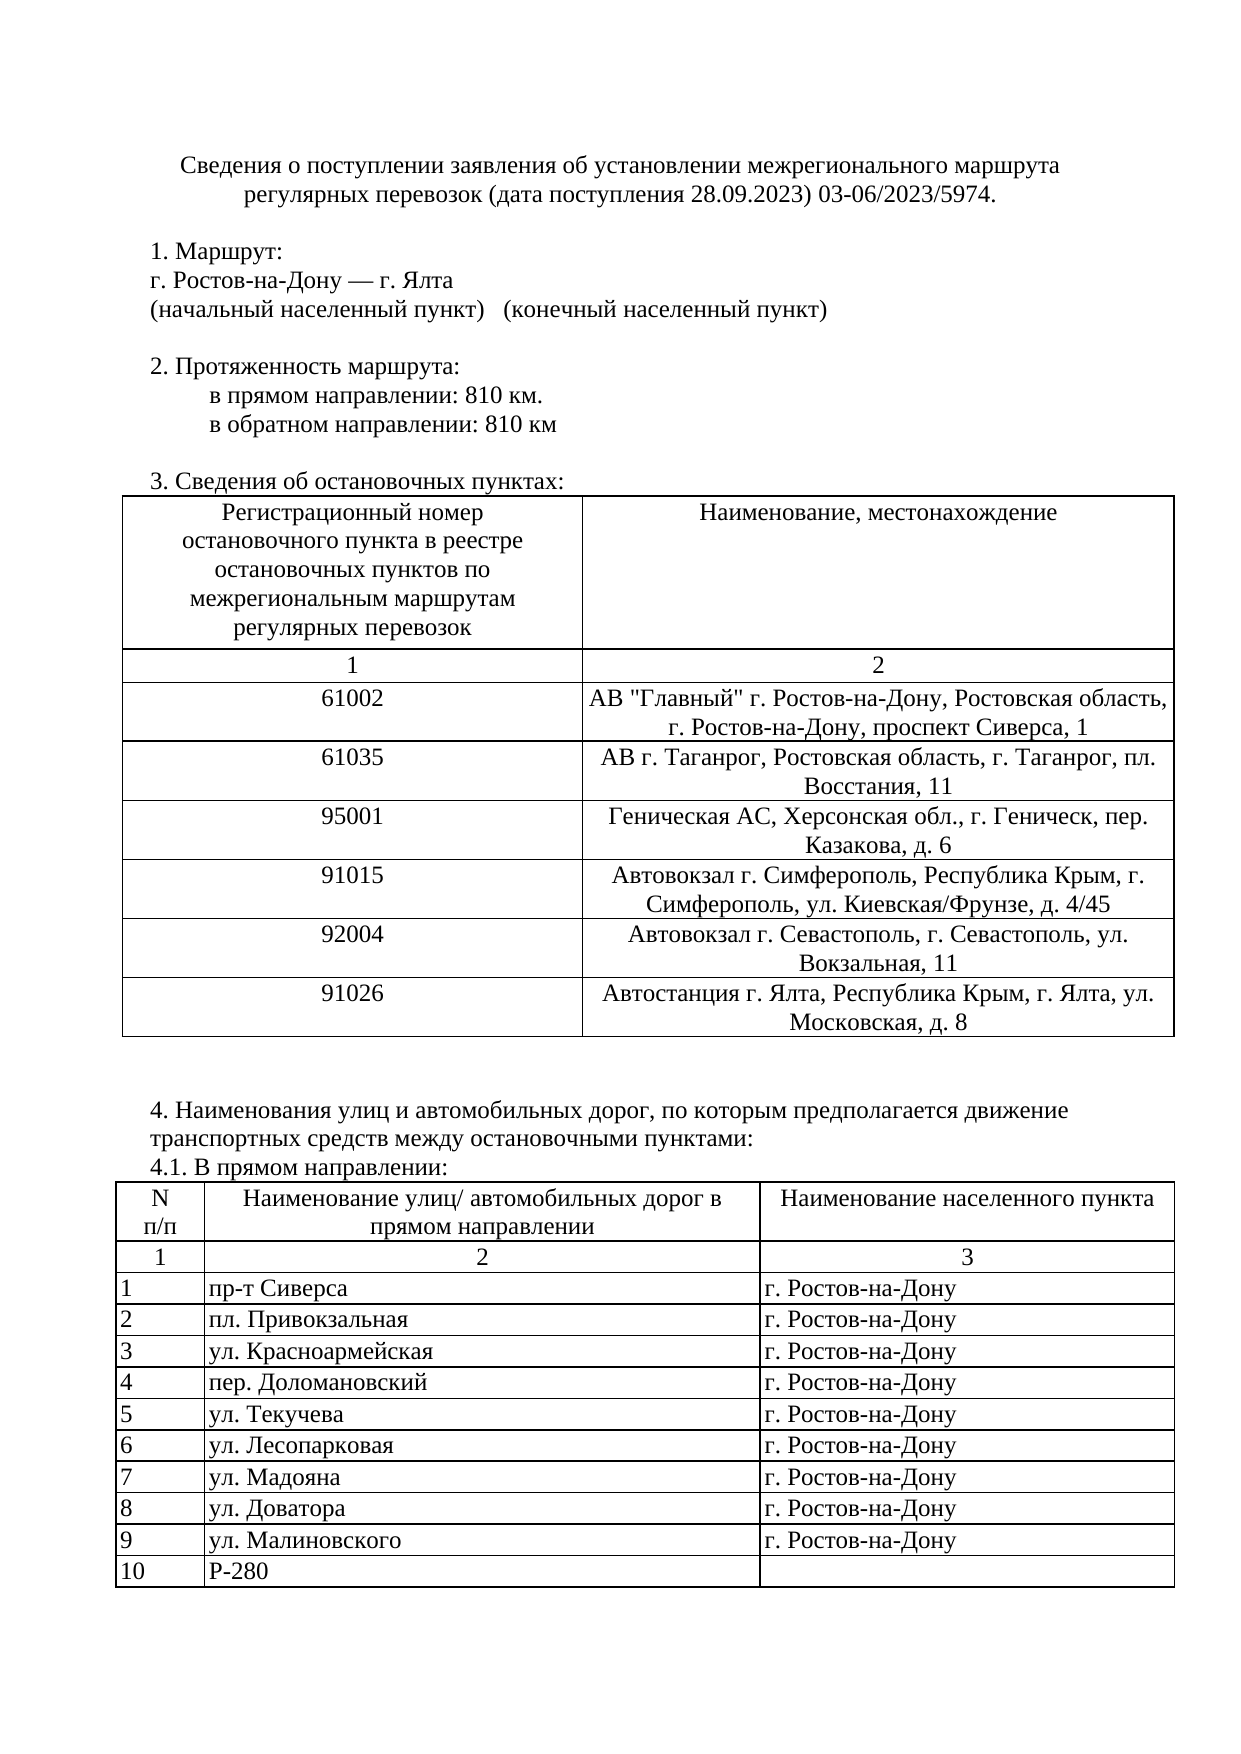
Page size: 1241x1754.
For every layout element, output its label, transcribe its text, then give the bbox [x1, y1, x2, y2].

table_cell 9 [117, 1525, 204, 1555]
table_cell 5 [117, 1399, 204, 1429]
table_cell 91015 [123, 860, 582, 918]
table_cell 2 [583, 650, 1173, 681]
table_cell ул. Красноармейская [205, 1336, 759, 1366]
table_cell пер. Доломановский [205, 1368, 759, 1397]
text 3. Сведения об остановочных пунктах: [150, 466, 1090, 495]
table_cell ул. Лесопарковая [205, 1431, 759, 1460]
table_cell 4 [117, 1368, 204, 1397]
table_cell г. Ростов-на-Дону [761, 1493, 1174, 1523]
table_cell ул. Малиновского [205, 1525, 759, 1555]
table_header Наименование, местонахождение [583, 497, 1173, 648]
table_cell 95001 [123, 801, 582, 858]
table_header N п/п [117, 1183, 204, 1240]
text Сведения о поступлении заявления об установлении межрегионального маршрута регулярных перевозок (дата поступления 28.09.2023) 03-06/2023/5974. [150, 150, 1090, 207]
table_cell 91026 [123, 978, 582, 1036]
table_cell г. Ростов-на-Дону [761, 1399, 1174, 1429]
text 4.1. В прямом направлении: [150, 1152, 1090, 1181]
table_cell 92004 [123, 919, 582, 977]
table_cell Геническая АС, Херсонская обл., г. Геническ, пер. Казакова, д. 6 [583, 801, 1173, 858]
text 4. Наименования улиц и автомобильных дорог, по которым предполагается движение транспортных средств между остановочными пунктами: [150, 1095, 1090, 1152]
table_cell [761, 1556, 1174, 1586]
table_cell 3 [117, 1336, 204, 1366]
table_header Наименование населенного пункта [761, 1183, 1174, 1240]
table_cell пр-т Сиверса [205, 1273, 759, 1303]
table_cell 7 [117, 1462, 204, 1492]
text г. Ростов-на-Дону — г. Ялта [150, 265, 1090, 294]
table_cell ул. Доватора [205, 1493, 759, 1523]
table_cell Автовокзал г. Симферополь, Республика Крым, г. Симферополь, ул. Киевская/Фрунзе, д. 4/45 [583, 860, 1173, 918]
table_cell 2 [205, 1242, 759, 1272]
table_cell пл. Привокзальная [205, 1305, 759, 1334]
table_cell 10 [117, 1556, 204, 1586]
table_cell 1 [117, 1242, 204, 1272]
table_cell 2 [117, 1305, 204, 1334]
table_cell г. Ростов-на-Дону [761, 1368, 1174, 1397]
table_cell ул. Текучева [205, 1399, 759, 1429]
table_cell 3 [761, 1242, 1174, 1272]
table_cell г. Ростов-на-Дону [761, 1273, 1174, 1303]
text 1. Маршрут: [150, 236, 1090, 265]
text в обратном направлении: 810 км [150, 409, 1090, 437]
table_cell г. Ростов-на-Дону [761, 1431, 1174, 1460]
table_cell Автовокзал г. Севастополь, г. Севастополь, ул. Вокзальная, 11 [583, 919, 1173, 977]
table_cell г. Ростов-на-Дону [761, 1462, 1174, 1492]
table_cell Автостанция г. Ялта, Республика Крым, г. Ялта, ул. Московская, д. 8 [583, 978, 1173, 1036]
table_cell г. Ростов-на-Дону [761, 1336, 1174, 1366]
table_cell 61035 [123, 742, 582, 799]
table_cell АВ г. Таганрог, Ростовская область, г. Таганрог, пл. Восстания, 11 [583, 742, 1173, 799]
text в прямом направлении: 810 км. [150, 380, 1090, 409]
table_cell г. Ростов-на-Дону [761, 1525, 1174, 1555]
table_cell 1 [123, 650, 582, 681]
table_cell 1 [117, 1273, 204, 1303]
text (начальный населенный пункт) (конечный населенный пункт) [150, 294, 1090, 322]
table_header Наименование улиц/ автомобильных дорог в прямом направлении [205, 1183, 759, 1240]
table_cell АВ "Главный" г. Ростов-на-Дону, Ростовская область, г. Ростов-на-Дону, проспект Сиверса, 1 [583, 683, 1173, 740]
table_cell 61002 [123, 683, 582, 740]
table_cell ул. Мадояна [205, 1462, 759, 1492]
table_header Регистрационный номер остановочного пункта в реестре остановочных пунктов по межрегиональным маршрутам регулярных перевозок [123, 497, 582, 648]
table_cell Р-280 [205, 1556, 759, 1586]
table_cell г. Ростов-на-Дону [761, 1305, 1174, 1334]
text 2. Протяженность маршрута: [150, 351, 1090, 380]
table_cell 6 [117, 1431, 204, 1460]
table_cell 8 [117, 1493, 204, 1523]
